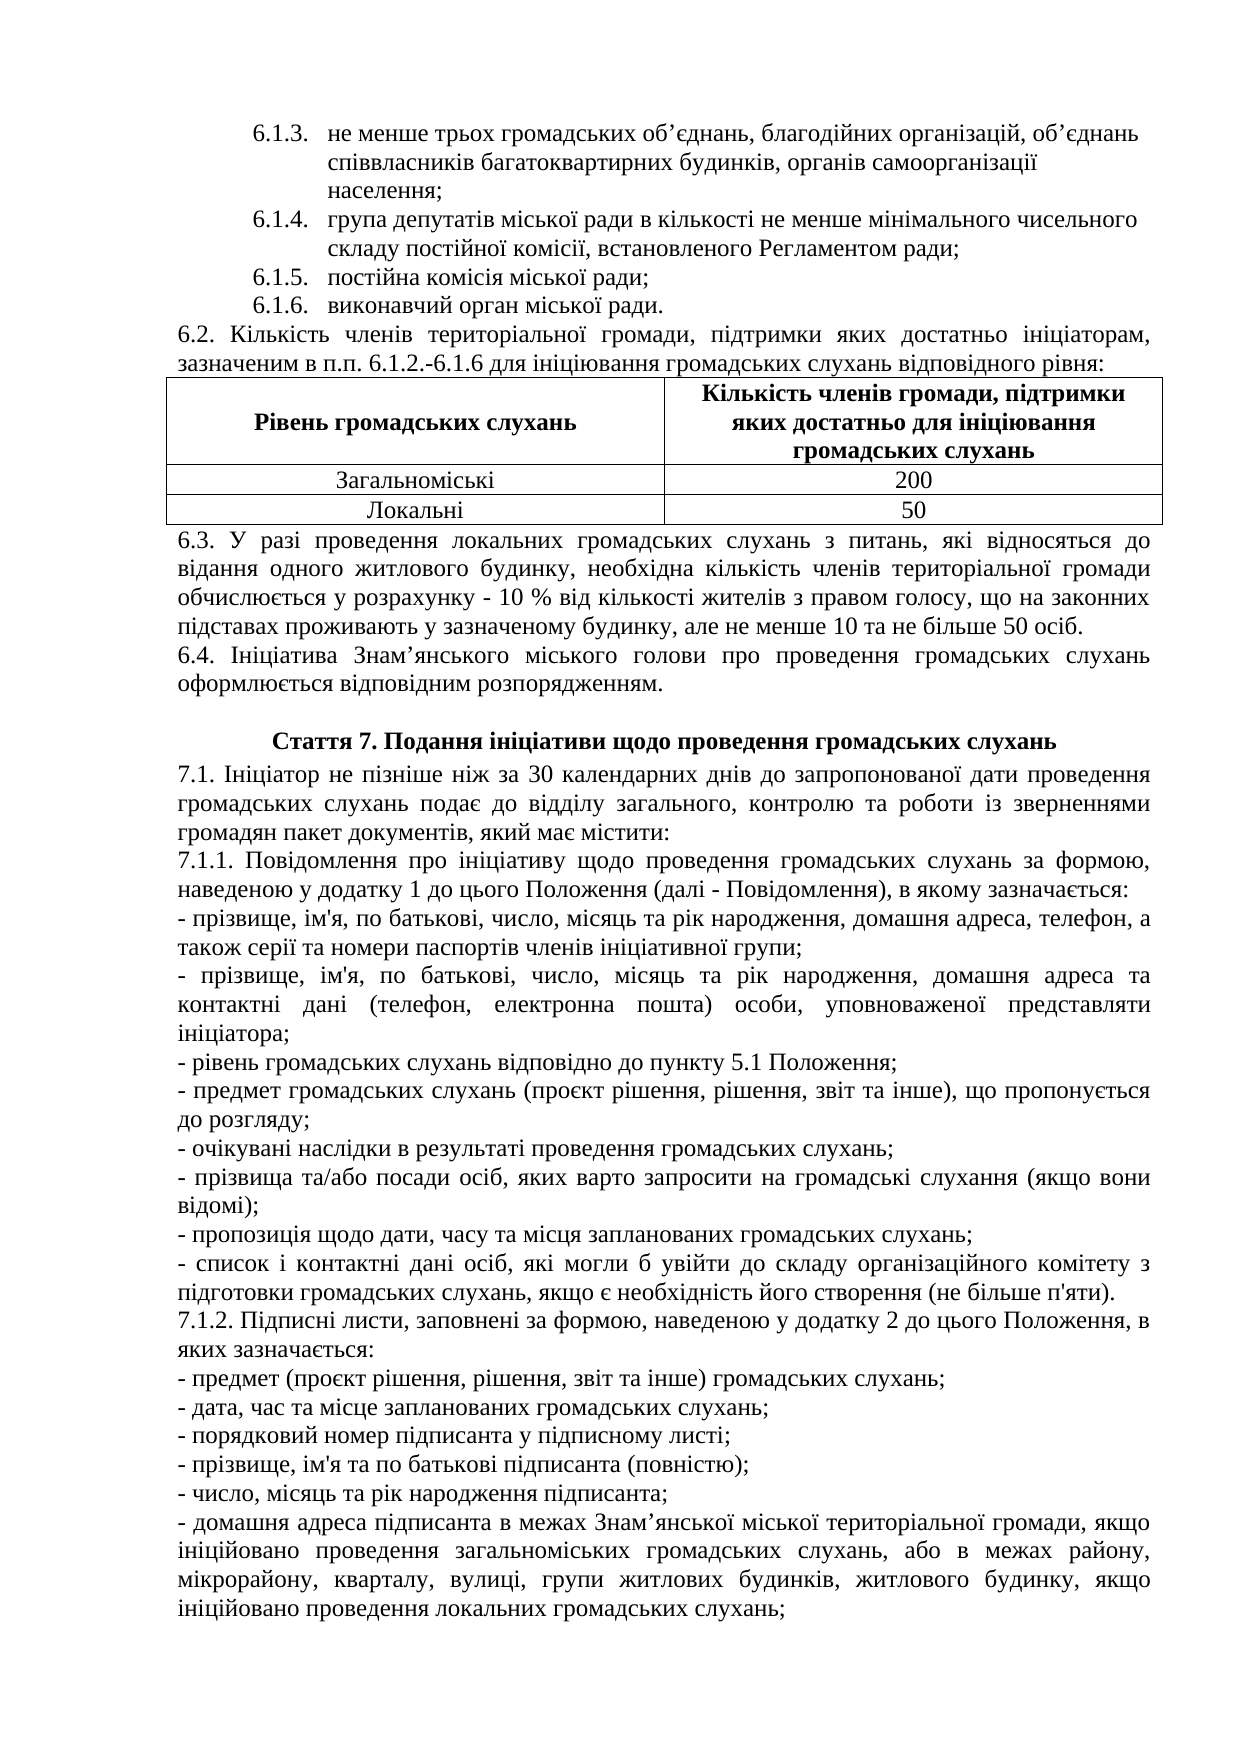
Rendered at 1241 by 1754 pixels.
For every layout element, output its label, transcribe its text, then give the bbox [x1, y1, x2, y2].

text 6.4. Ініціатива Знам’янського міського голови про проведення громадських слухань оформлюється відповідним розпорядженням. [177, 640, 1152, 697]
text 6.2. Кількість членів територіальної громади, підтримки яких достатньо ініціаторам, зазначеним в п.п. 6.1.2.-6.1.6 для ініціювання громадських слухань відповідного рівня: [177, 319, 1152, 377]
table_header Рівень громадських слухань [167, 378, 664, 464]
text 7.1.2. Підписні листи, заповнені за формою, наведеною у додатку 2 до цього Положення, в яких зазначається: [177, 1305, 1152, 1363]
text 7.1.1. Повідомлення про ініціативу щодо проведення громадських слухань за формою, наведеною у додатку 1 до цього Положення (далі - Повідомлення), в якому зазначається: [177, 845, 1152, 903]
text - домашня адреса підписанта в межах Знам’янської міської територіальної громади, якщо ініційовано проведення загальноміських громадських слухань, або в межах району, мікрорайону, кварталу, вулиці, групи житлових будинків, житлового будинку, якщо ініційовано проведення локальних громадських слухань; [177, 1507, 1152, 1622]
text - порядковий номер підписанта у підписному листі; [177, 1420, 1152, 1449]
list не менше трьох громадських об’єднань, благодійних організацій, об’єднань співвласників багатоквартирних будинків, органів самоорганізації населення; [252, 118, 1152, 204]
text - рівень громадських слухань відповідно до пункту 5.1 Положення; [177, 1047, 1152, 1075]
table_cell 50 [665, 495, 1162, 524]
list виконавчий орган міської ради. [252, 291, 1152, 319]
text - прізвище, ім'я, по батькові, число, місяць та рік народження, домашня адреса та контактні дані (телефон, електронна пошта) особи, уповноваженої представляти ініціатора; [177, 960, 1152, 1047]
text 7.1. Ініціатор не пізніше ніж за 30 календарних днів до запропонованої дати проведення громадських слухань подає до відділу загального, контролю та роботи із зверненнями громадян пакет документів, який має містити: [177, 759, 1152, 845]
text - число, місяць та рік народження підписанта; [177, 1478, 1152, 1507]
text - очікувані наслідки в результаті проведення громадських слухань; [177, 1133, 1152, 1162]
text - прізвище, ім'я та по батькові підписанта (повністю); [177, 1449, 1152, 1478]
text - список і контактні дані осіб, які могли б увійти до складу організаційного комітету з підготовки громадських слухань, якщо є необхідність його створення (не більше п'яти). [177, 1248, 1152, 1305]
text - пропозиція щодо дати, часу та місця запланованих громадських слухань; [177, 1219, 1152, 1248]
table_cell 200 [665, 465, 1162, 494]
list група депутатів міської ради в кількості не менше мінімального чисельного складу постійної комісії, встановленого Регламентом ради; [252, 204, 1152, 262]
text - предмет (проєкт рішення, рішення, звіт та інше) громадських слухань; [177, 1363, 1152, 1392]
table_header Кількість членів громади, підтримки яких достатньо для ініціювання громадських слухань [665, 378, 1162, 464]
text - дата, час та місце запланованих громадських слухань; [177, 1392, 1152, 1420]
list постійна комісія міської ради; [252, 262, 1152, 291]
table_cell Загальноміські [167, 465, 664, 494]
text - прізвище, ім'я, по батькові, число, місяць та рік народження, домашня адреса, телефон, а також серії та номери паспортів членів ініціативної групи; [177, 903, 1152, 960]
table_cell Локальні [167, 495, 664, 524]
text - прізвища та/або посади осіб, яких варто запросити на громадські слухання (якщо вони відомі); [177, 1162, 1152, 1219]
text 6.3. У разі проведення локальних громадських слухань з питань, які відносяться до відання одного житлового будинку, необхідна кількість членів територіальної громади обчислюється у розрахунку - 10 % від кількості жителів з правом голосу, що на законних підставах проживають у зазначеному будинку, але не менше 10 та не більше 50 осіб. [177, 525, 1152, 640]
text - предмет громадських слухань (проєкт рішення, рішення, звіт та інше), що пропонується до розгляду; [177, 1075, 1152, 1133]
text Стаття 7. Подання ініціативи щодо проведення громадських слухань [177, 726, 1152, 755]
